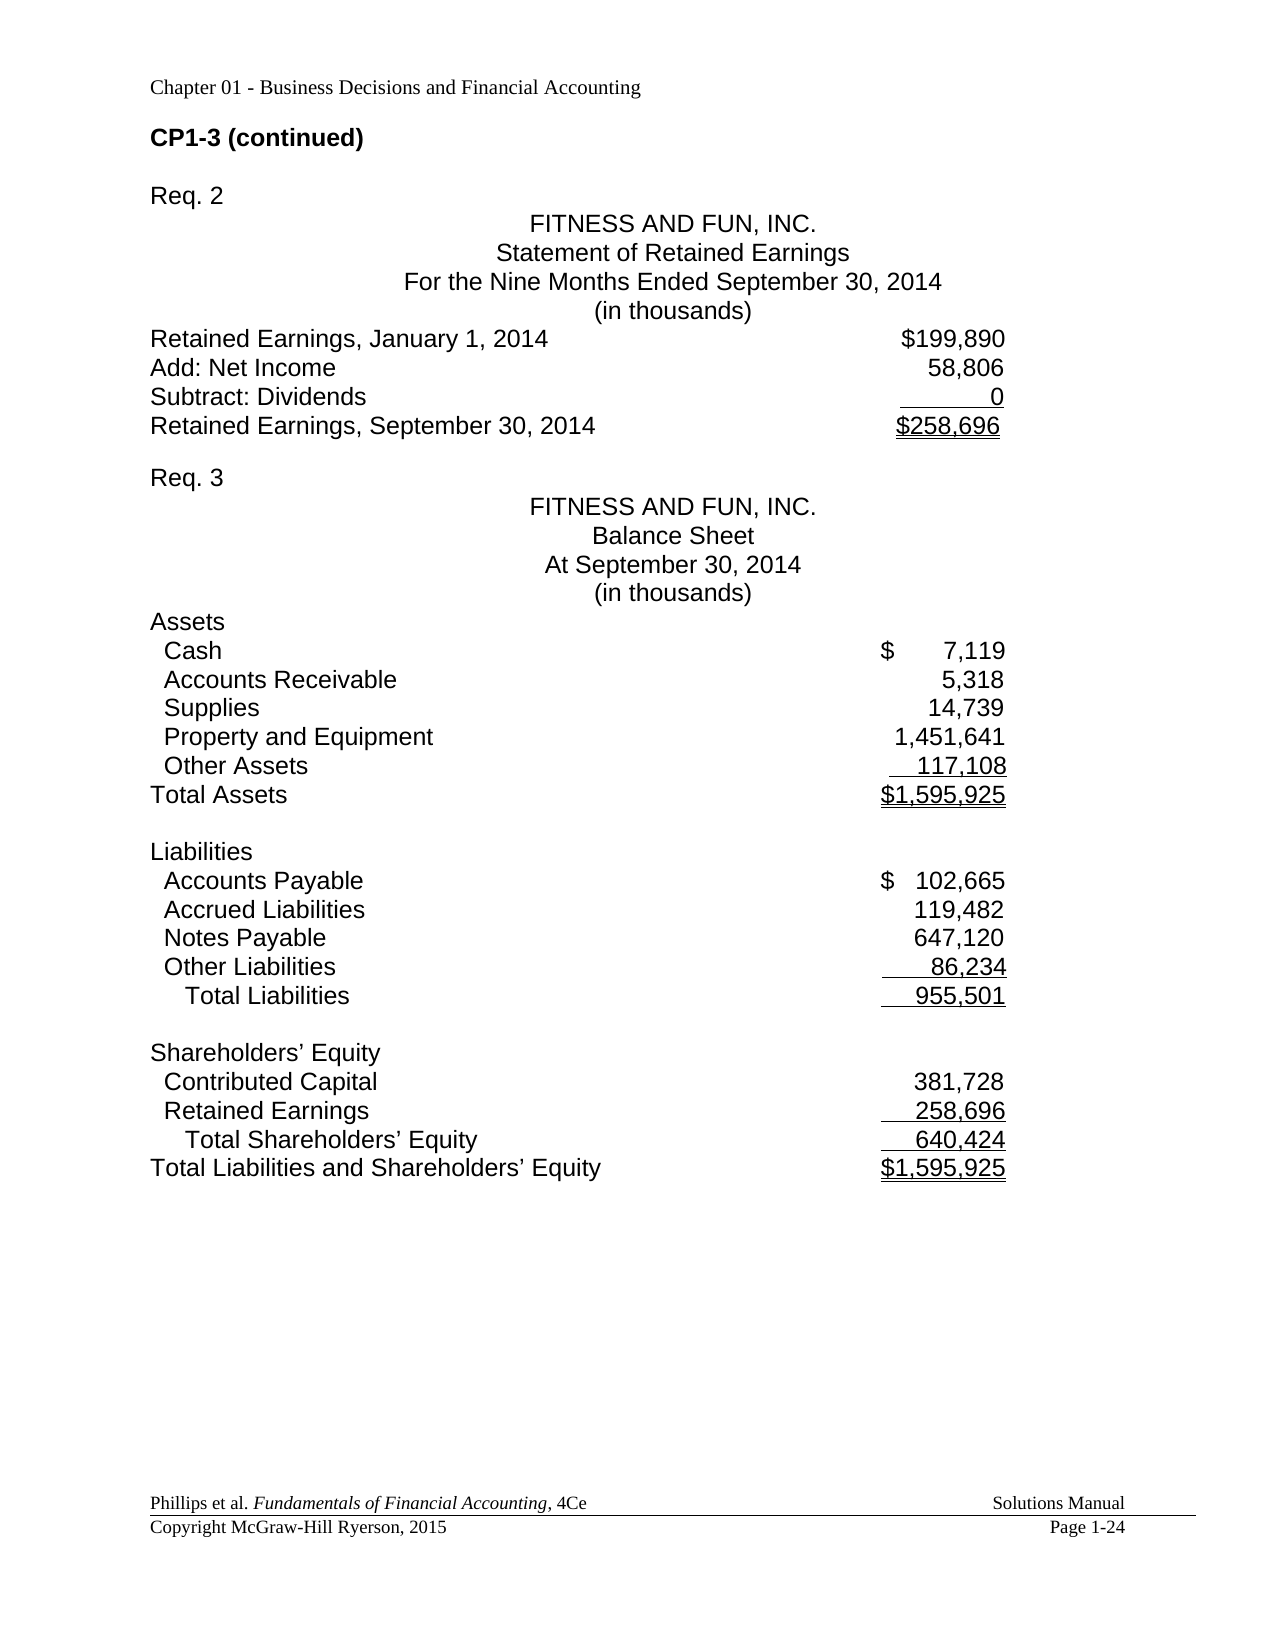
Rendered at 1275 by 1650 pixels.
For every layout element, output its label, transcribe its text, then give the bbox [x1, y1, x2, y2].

text Retained Earnings 258,696 [150, 1096, 1196, 1125]
text Shareholders’ Equity [150, 1038, 1196, 1067]
text (in thousands) [150, 296, 1196, 324]
text Total Assets $1,595,925 [150, 780, 1196, 808]
text At September 30, 2014 [150, 550, 1196, 578]
text Accounts Receivable 5,318 [150, 665, 1196, 693]
text Contributed Capital 381,728 [150, 1067, 1196, 1096]
text CP1-3 (continued) [150, 123, 1196, 152]
text Other Liabilities 86,234 [150, 952, 1196, 981]
text Notes Payable 647,120 [150, 923, 1196, 952]
text Accrued Liabilities 119,482 [150, 895, 1196, 923]
text Req. 3 [150, 463, 1196, 492]
text Statement of Retained Earnings [150, 238, 1196, 267]
text Balance Sheet [150, 521, 1196, 550]
text (in thousands) [150, 578, 1196, 607]
text Subtract: Dividends 0 [150, 382, 1196, 411]
text Req. 2 [150, 181, 1196, 209]
text FITNESS AND FUN, INC. [150, 209, 1196, 238]
text Accounts Payable $ 102,665 [150, 866, 1196, 895]
text For the Nine Months Ended September 30, 2014 [150, 267, 1196, 296]
text Assets [150, 607, 1196, 636]
text Total Liabilities and Shareholders’ Equity $1,595,925 [150, 1153, 1196, 1182]
text Retained Earnings, September 30, 2014 $258,696 [150, 411, 1196, 439]
text Total Liabilities 955,501 [150, 981, 1196, 1010]
text Supplies 14,739 [150, 693, 1196, 722]
text Property and Equipment 1,451,641 [150, 722, 1196, 751]
text Add: Net Income 58,806 [150, 353, 1196, 382]
text Other Assets 117,108 [150, 751, 1196, 780]
text Cash $ 7,119 [150, 636, 1196, 665]
text Retained Earnings, January 1, 2014 $199,890 [150, 324, 1196, 353]
text FITNESS AND FUN, INC. [150, 492, 1196, 521]
text Liabilities [150, 837, 1196, 866]
text Total Shareholders’ Equity 640,424 [150, 1125, 1196, 1153]
